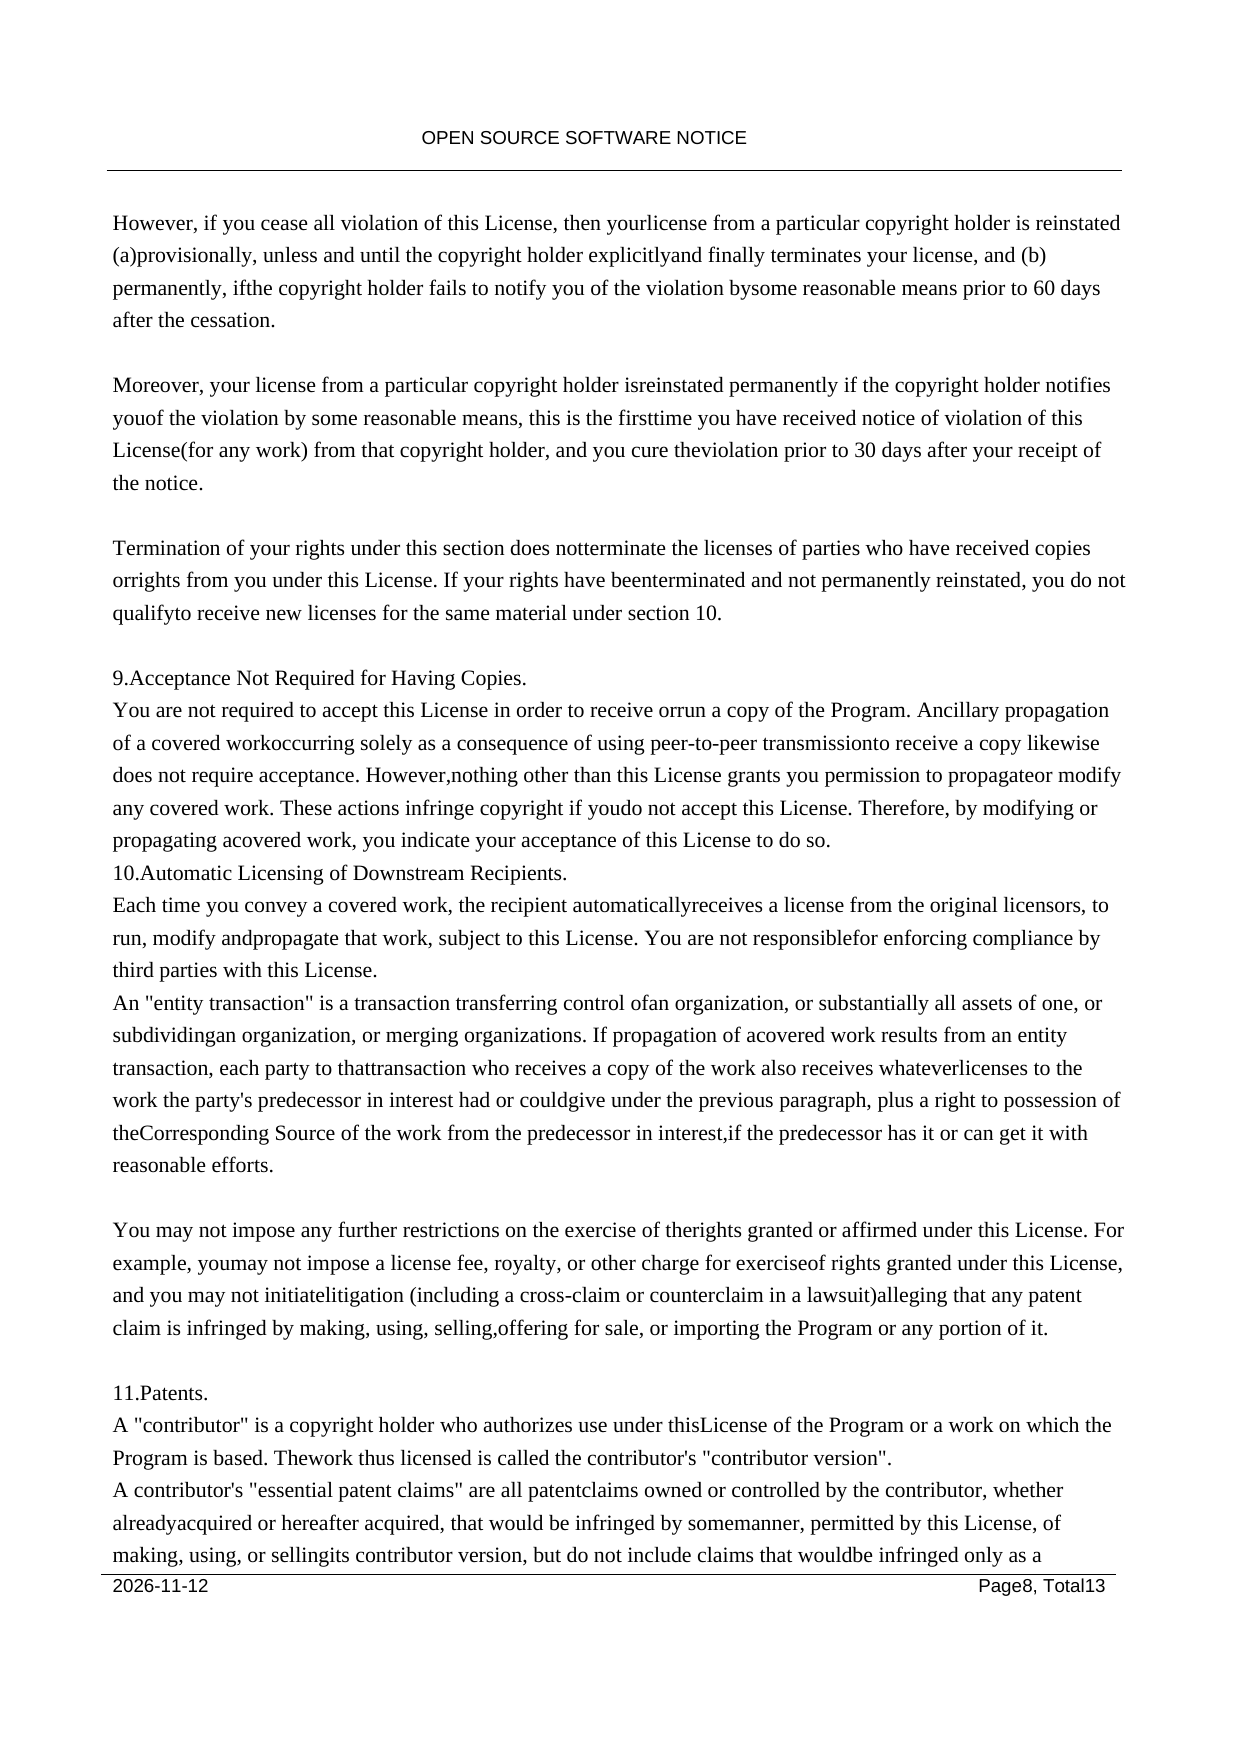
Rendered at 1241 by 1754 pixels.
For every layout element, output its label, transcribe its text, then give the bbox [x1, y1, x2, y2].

text 11.Patents. [112, 1376, 1128, 1409]
text You may not impose any further restrictions on the exercise of therights granted or affirmed under this License. For example, youmay not impose a license fee, royalty, or other charge for exerciseof rights granted under this License, and you may not initiatelitigation (including a cross-claim or counterclaim in a lawsuit)alleging that any patent claim is infringed by making, using, selling,offering for sale, or importing the Program or any portion of it. [112, 1214, 1128, 1344]
text However, if you cease all violation of this License, then yourlicense from a particular copyright holder is reinstated (a)provisionally, unless and until the copyright holder explicitlyand finally terminates your license, and (b) permanently, ifthe copyright holder fails to notify you of the violation bysome reasonable means prior to 60 days after the cessation. [112, 206, 1128, 336]
text Moreover, your license from a particular copyright holder isreinstated permanently if the copyright holder notifies youof the violation by some reasonable means, this is the firsttime you have received notice of violation of this License(for any work) from that copyright holder, and you cure theviolation prior to 30 days after your receipt of the notice. [112, 369, 1128, 499]
text You are not required to accept this License in order to receive orrun a copy of the Program. Ancillary propagation of a covered workoccurring solely as a consequence of using peer-to-peer transmissionto receive a copy likewise does not require acceptance. However,nothing other than this License grants you permission to propagateor modify any covered work. These actions infringe copyright if youdo not accept this License. Therefore, by modifying or propagating acovered work, you indicate your acceptance of this License to do so. [112, 694, 1128, 856]
text Each time you convey a covered work, the recipient automaticallyreceives a license from the original licensors, to run, modify andpropagate that work, subject to this License. You are not responsiblefor enforcing compliance by third parties with this License. [112, 889, 1128, 986]
text A "contributor" is a copyright holder who authorizes use under thisLicense of the Program or a work on which the Program is based. Thework thus licensed is called the contributor's "contributor version". [112, 1409, 1128, 1474]
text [112, 1474, 1128, 1571]
text 9.Acceptance Not Required for Having Copies. [112, 661, 1128, 694]
text Termination of your rights under this section does notterminate the licenses of parties who have received copies orrights from you under this License. If your rights have beenterminated and not permanently reinstated, you do not qualifyto receive new licenses for the same material under section 10. [112, 531, 1128, 629]
text An "entity transaction" is a transaction transferring control ofan organization, or substantially all assets of one, or subdividingan organization, or merging organizations. If propagation of acovered work results from an entity transaction, each party to thattransaction who receives a copy of the work also receives whateverlicenses to the work the party's predecessor in interest had or couldgive under the previous paragraph, plus a right to possession of theCorresponding Source of the work from the predecessor in interest,if the predecessor has it or can get it with reasonable efforts. [112, 986, 1128, 1181]
text 10.Automatic Licensing of Downstream Recipients. [112, 856, 1128, 889]
